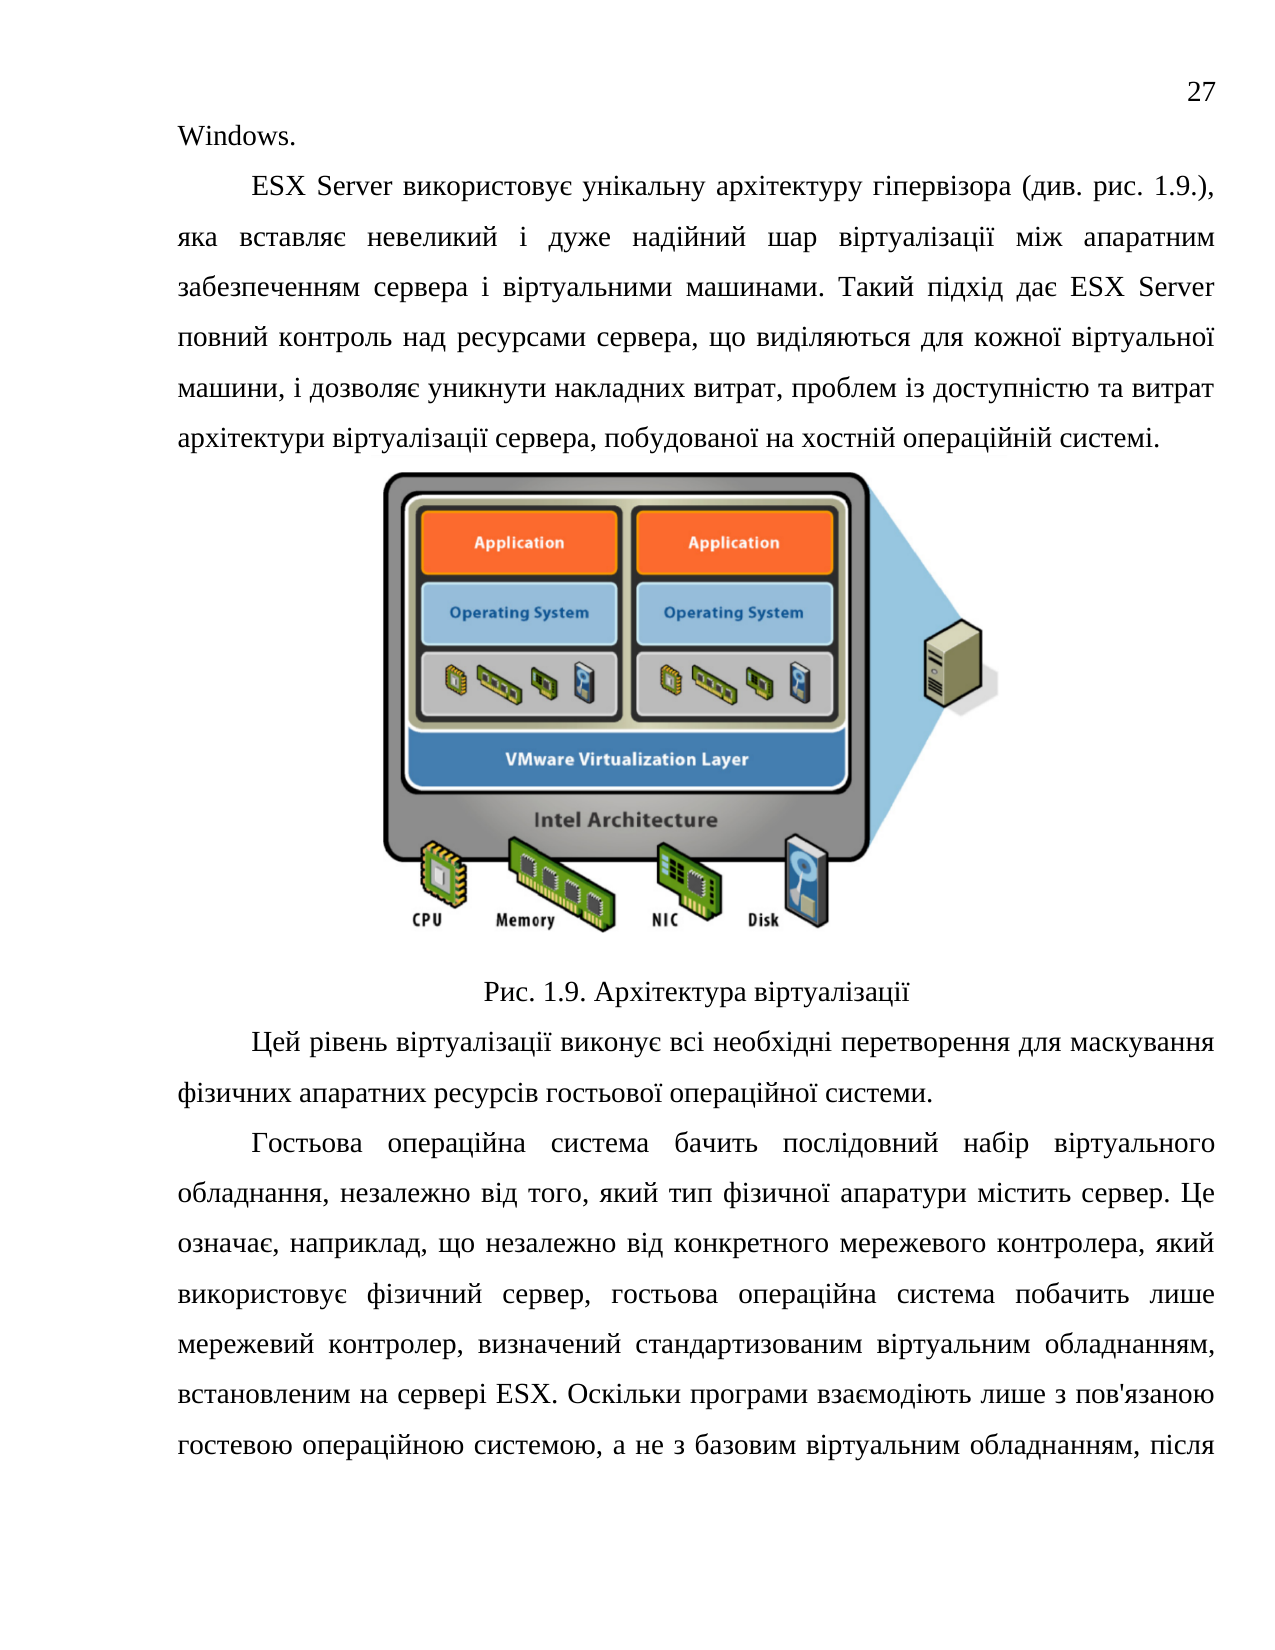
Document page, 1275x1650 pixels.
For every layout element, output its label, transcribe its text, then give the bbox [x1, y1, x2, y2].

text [177, 1125, 1216, 1460]
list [177, 118, 1216, 152]
text Цей рівень віртуалізації виконує всі необхідні перетворення для маскування фізичних апаратних ресурсів гостьової операційної системи. [177, 1024, 1216, 1108]
text ESX Server використовує унікальну архітектуру гіпервізора (див. рис. 1.9.), яка вставляє невеликий і дуже надійний шар віртуалізації між апаратним забезпеченням сервера і віртуальними машинами. Такий підхід дає ESX Server повний контроль над ресурсами сервера, що виділяються для кожної віртуальної машини, і дозволяє уникнути накладних витрат, проблем із доступністю та витрат архітектури віртуалізації сервера, побудованої на хостній операційній системі. [177, 168, 1216, 453]
picture [371, 455, 1008, 941]
